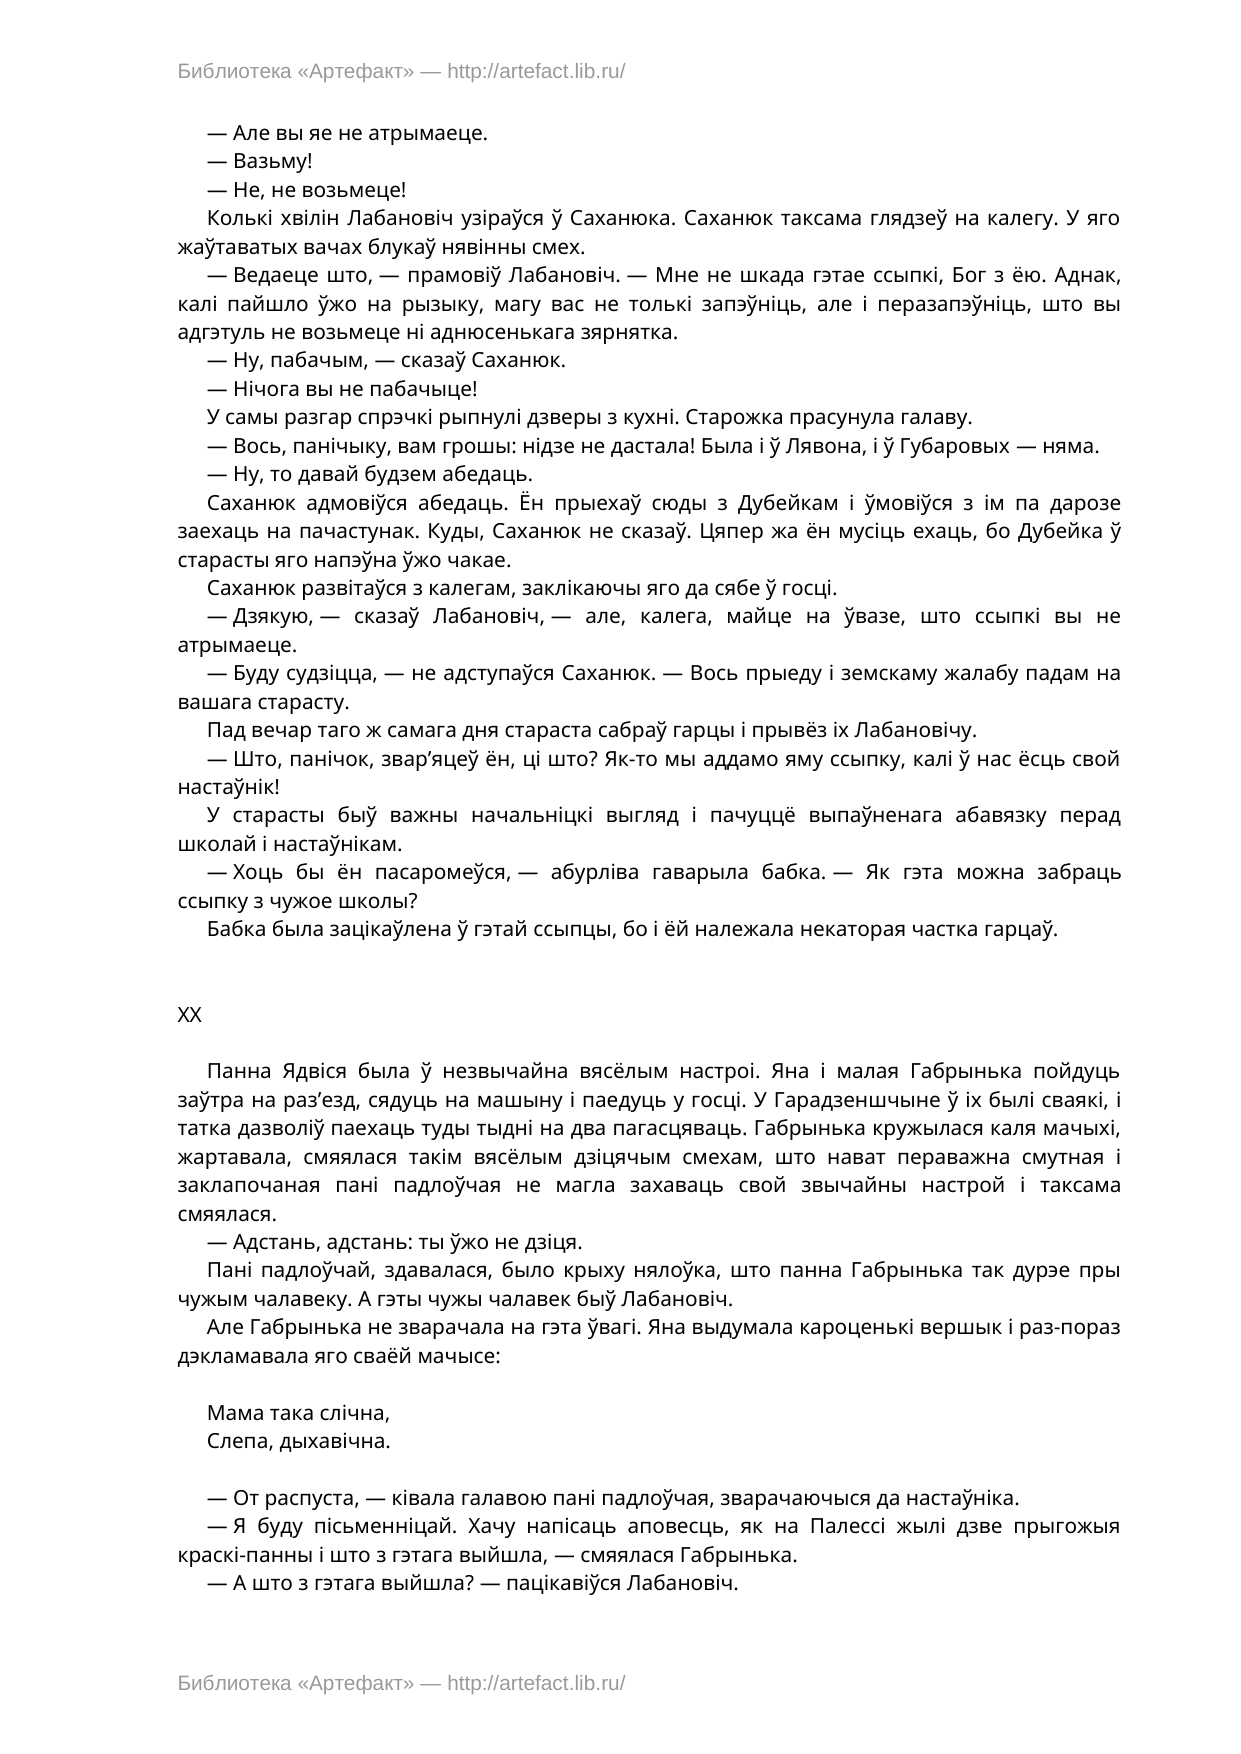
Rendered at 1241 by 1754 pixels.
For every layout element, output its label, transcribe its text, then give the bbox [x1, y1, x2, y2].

text Бабка была зацікаўлена ў гэтай ссыпцы, бо і ёй належала некаторая частка гарцаў. [177, 914, 1122, 943]
text Саханюк адмовіўся абедаць. Ён прыехаў сюды з Дубейкам і ўмовіўся з ім па дарозе заехаць на пачастунак. Куды, Саханюк не сказаў. Цяпер жа ён мусіць ехаць, бо Дубейка ў старасты яго напэўна ўжо чакае. [177, 488, 1122, 573]
text — Буду судзіцца, — не адступаўся Саханюк. — Вось прыеду і земскаму жалабу падам на вашага старасту. [177, 658, 1122, 715]
text У самы разгар спрэчкі рыпнулі дзверы з кухні. Старожка прасунула галаву. [177, 402, 1122, 431]
text У старасты быў важны начальніцкі выгляд і пачуццё выпаўненага абавязку перад школай і настаўнікам. [177, 801, 1122, 857]
text Але Габрынька не зварачала на гэта ўвагі. Яна выдумала кароценькі вершык і раз-пораз дэкламавала яго сваёй мачысе: [177, 1312, 1122, 1369]
text — Нічога вы не пабачыце! [177, 374, 1122, 402]
text — Адстань, адстань: ты ўжо не дзіця. [177, 1227, 1122, 1256]
text — Я буду пісьменніцай. Хачу напісаць аповесць, як на Палессі жылі дзве прыгожыя краскі-панны і што з гэтага выйшла, — смяялася Габрынька. [177, 1512, 1122, 1568]
text — Ну, пабачым, — сказаў Саханюк. [177, 346, 1122, 374]
text Саханюк развітаўся з калегам, заклікаючы яго да сябе ў госці. [177, 573, 1122, 602]
text — Вось, панічыку, вам грошы: нідзе не дастала! Была і ў Лявона, і ў Губаровых — няма. [177, 431, 1122, 459]
text — От распуста, — ківала галавою пані падлоўчая, зварачаючыся да настаўніка. [177, 1483, 1122, 1512]
text — Ну, то давай будзем абедаць. [177, 459, 1122, 488]
text Мама така слічна, [177, 1398, 1122, 1426]
text — Ведаеце што, — прамовіў Лабановіч. — Мне не шкада гэтае ссыпкі, Бог з ёю. Аднак, калі пайшло ўжо на рызыку, магу вас не толькі запэўніць, але і перазапэўніць, што вы адгэтуль не возьмеце ні аднюсенькага зярнятка. [177, 260, 1122, 346]
text Пад вечар таго ж самага дня стараста сабраў гарцы і прывёз іх Лабановічу. [177, 715, 1122, 744]
text Панна Ядвіся была ў незвычайна вясёлым настроі. Яна і малая Габрынька пойдуць заўтра на раз’езд, сядуць на машыну і паедуць у госці. У Гарадзеншчыне ў іх былі сваякі, і татка дазволіў паехаць туды тыдні на два пагасцяваць. Габрынька кружылася каля мачыхі, жартавала, смяялася такім вясёлым дзіцячым смехам, што нават пераважна смутная і заклапочаная пані падлоўчая не магла захаваць свой звычайны настрой і таксама смяялася. [177, 1057, 1122, 1227]
subtitle XX [177, 1000, 1122, 1028]
text — Што, панічок, звар’яцеў ён, ці што? Як-то мы аддамо яму ссыпку, калі ў нас ёсць свой настаўнік! [177, 744, 1122, 801]
text Пані падлоўчай, здавалася, было крыху нялоўка, што панна Габрынька так дурэе пры чужым чалавеку. А гэты чужы чалавек быў Лабановіч. [177, 1256, 1122, 1312]
text — А што з гэтага выйшла? — пацікавіўся Лабановіч. [177, 1568, 1122, 1597]
text — Вазьму! [177, 147, 1122, 175]
text — Хоць бы ён пасаромеўся, — абурліва гаварыла бабка. — Як гэта можна забраць ссыпку з чужое школы? [177, 857, 1122, 914]
text — Не, не возьмеце! [177, 175, 1122, 203]
text — Але вы яе не атрымаеце. [177, 118, 1122, 147]
text Колькі хвілін Лабановіч узіраўся ў Саханюка. Саханюк таксама глядзеў на калегу. У яго жаўтаватых вачах блукаў нявінны смех. [177, 203, 1122, 260]
text Слепа, дыхавічна. [177, 1426, 1122, 1455]
text — Дзякую, — сказаў Лабановіч, — але, калега, майце на ўвазе, што ссыпкі вы не атрымаеце. [177, 602, 1122, 658]
